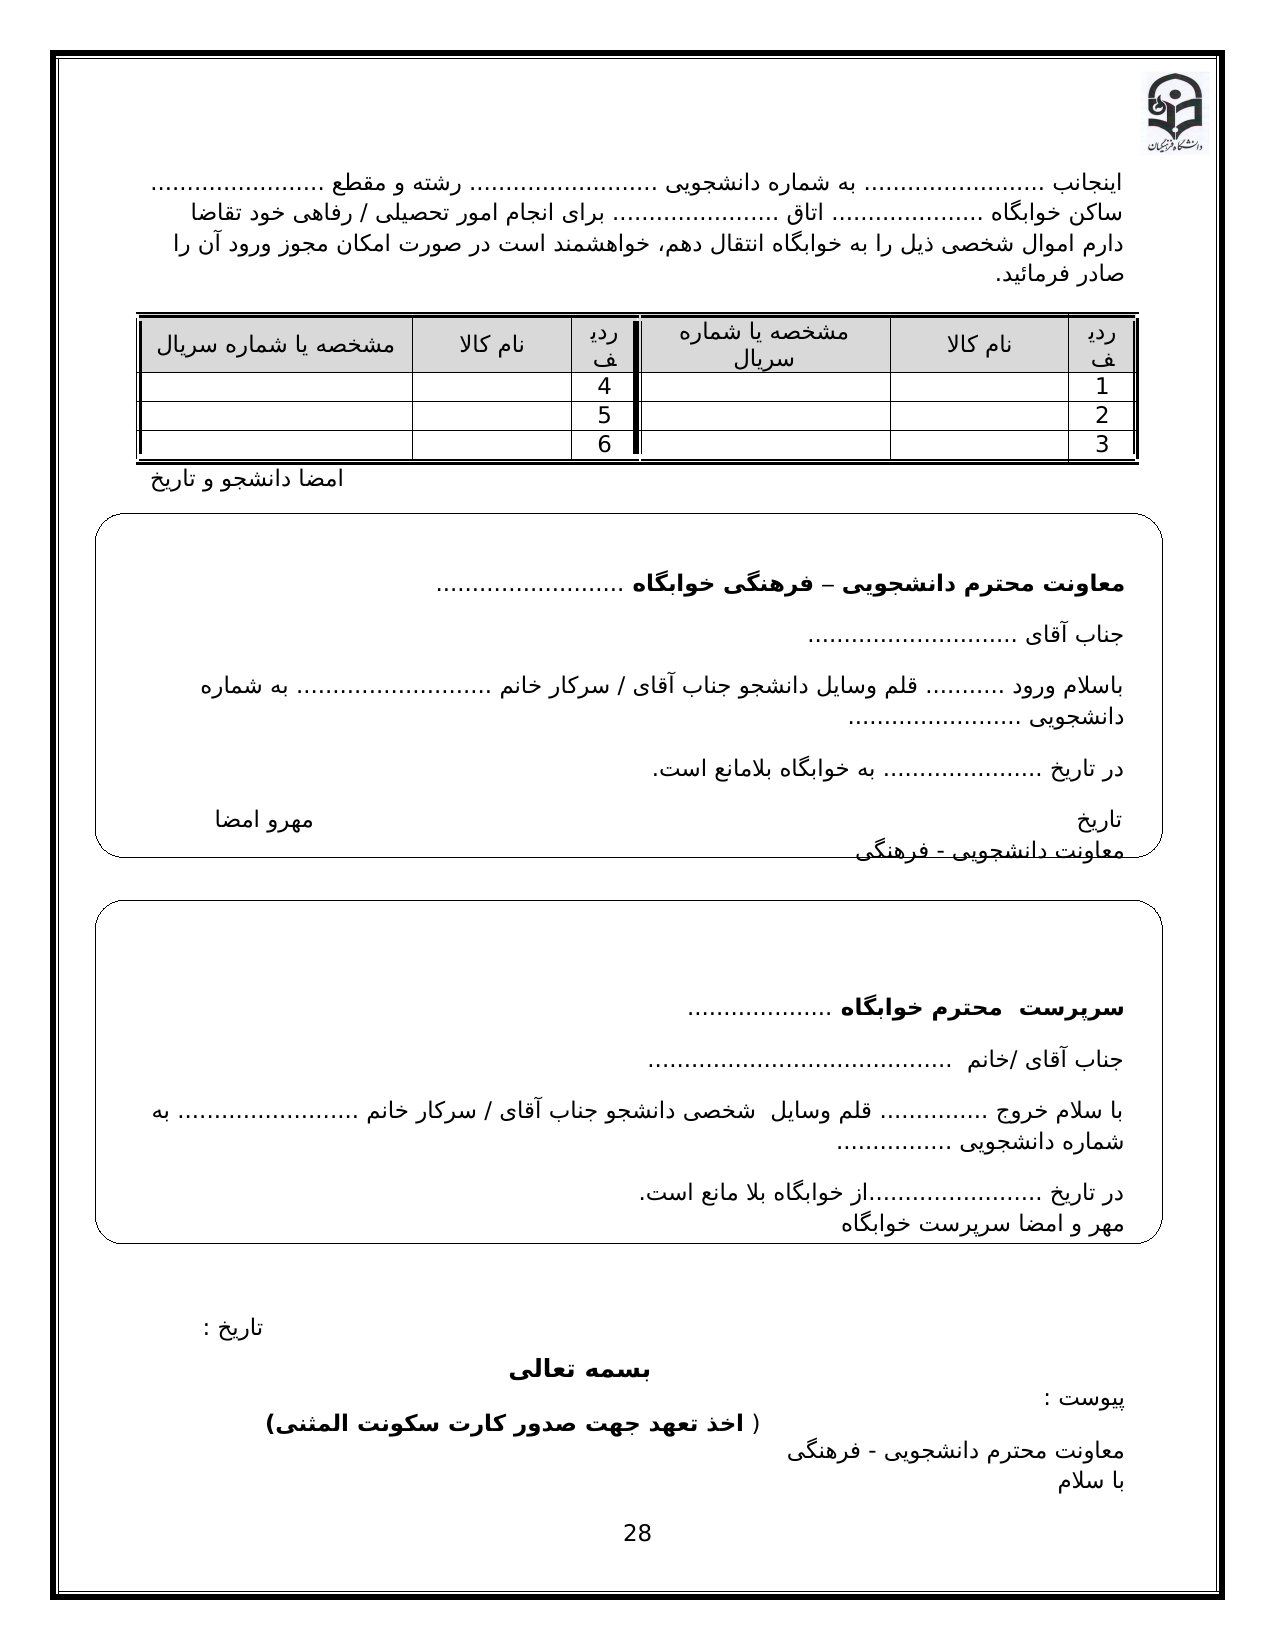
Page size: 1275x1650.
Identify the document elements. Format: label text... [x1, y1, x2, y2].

table_cell 5 [572, 402, 633, 430]
table_cell 4 [572, 373, 633, 401]
text سرپرست محترم خوابگاه .................... [150, 994, 1125, 1021]
text جناب آقای ............................. [150, 621, 1125, 648]
text در تاریخ ........................از خوابگاه بلا مانع است. مهر و امضا سرپرست خوابگاه [150, 1179, 1125, 1237]
table_header نام کالا [413, 318, 571, 372]
text در تاریخ ...................... به خوابگاه بلامانع است. [150, 755, 1125, 781]
table_header ردیف [572, 318, 637, 372]
text تاریخ : [150, 1314, 1125, 1341]
table_header ردیف [1069, 314, 1136, 372]
table_cell [642, 402, 890, 430]
table_cell [891, 373, 1068, 401]
text اینجانب ......................... به شماره دانشجویی .......................... رشته و مقطع ........................ ساکن خوابگاه ..................... اتاق ....................... برای انجام امور تحصیلی / رفاهی خود تقاضا دارم اموال شخصی ذیل را به خوابگاه انتقال دهم، خواهشمند است در صورت امکان مجوز ورود آن را صادر فرمائید. [150, 169, 1125, 287]
table_cell [139, 431, 412, 459]
text با سلام خروج ............... قلم وسایل شخصی دانشجو جناب آقای / سرکار خانم ......................... به شماره دانشجویی ................ [150, 1097, 1125, 1154]
table_cell [142, 402, 412, 430]
text تاریخ مهرو امضا معاونت دانشجویی - فرهنگی [150, 806, 1125, 863]
table_header نام کالا [891, 318, 1068, 372]
table_cell [642, 373, 890, 401]
table_header مشخصه یا شماره سریال [638, 314, 891, 372]
table_cell 6 [572, 431, 637, 459]
text معاونت محترم دانشجویی - فرهنگی [150, 1437, 1125, 1464]
table_cell [638, 431, 890, 459]
text با سلام [150, 1468, 1125, 1494]
table_header مشخصه یا شماره سریال [139, 318, 412, 372]
table_cell [413, 373, 571, 401]
table_cell [413, 402, 571, 430]
table_cell 2 [1069, 402, 1133, 430]
table_cell 3 [1069, 431, 1136, 459]
table_cell [413, 431, 571, 459]
table_cell [142, 373, 412, 401]
table_cell [891, 402, 1068, 430]
text معاونت محترم دانشجویی – فرهنگی خوابگاه .......................... [150, 569, 1125, 596]
text جناب آقای /خانم .......................................... [150, 1046, 1125, 1072]
table_cell [891, 431, 1068, 459]
text امضا دانشجو و تاریخ [150, 465, 1125, 492]
text باسلام ورود ........... قلم وسایل دانشجو جناب آقای / سرکار خانم ........................... به شماره دانشجویی ........................ [150, 673, 1125, 730]
text ( اخذ تعهد جهت صدور کارت سکونت المثنی) [150, 1410, 1125, 1437]
picture [1139, 71, 1210, 155]
text بسمه تعالی پیوست : [150, 1354, 1125, 1410]
table_cell 1 [1069, 373, 1133, 401]
